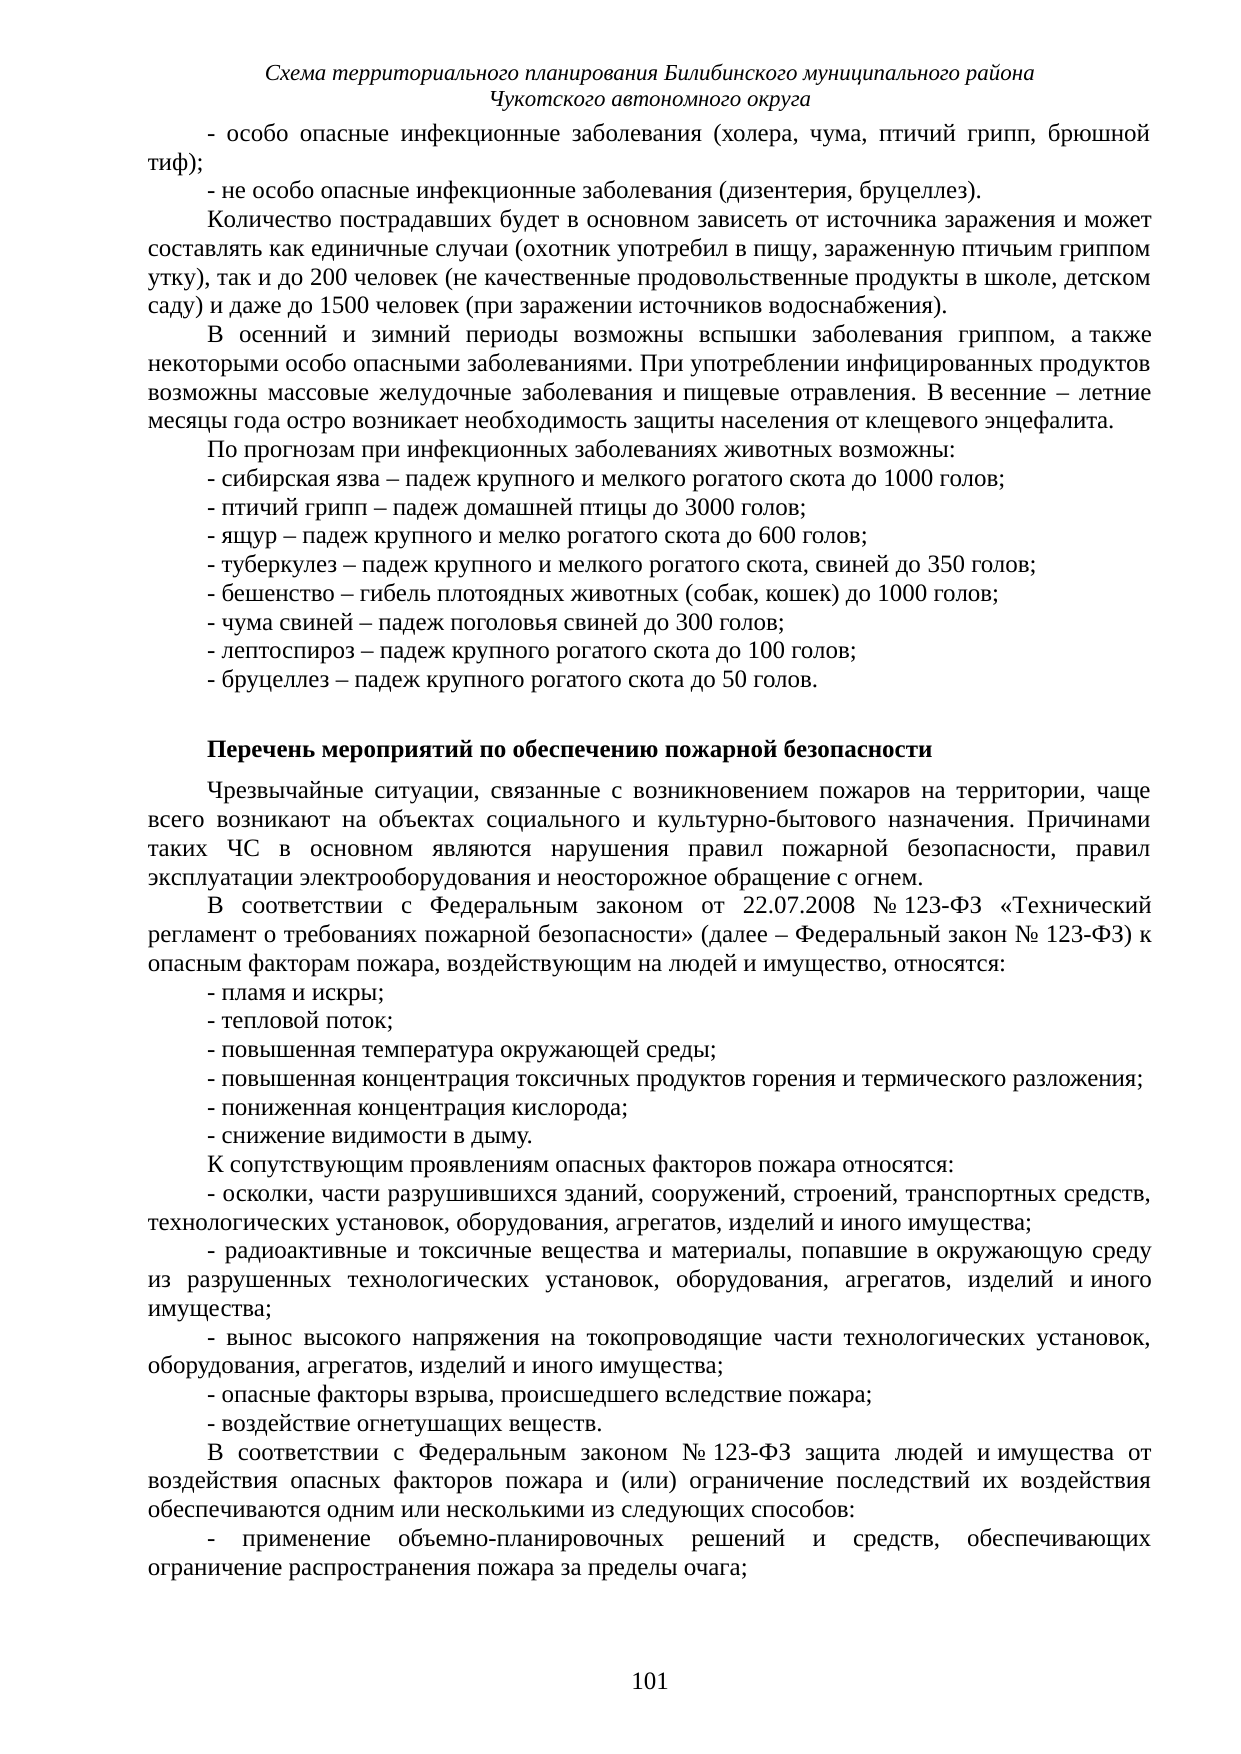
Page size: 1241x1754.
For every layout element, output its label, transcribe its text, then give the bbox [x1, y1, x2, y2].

text Перечень мероприятий по обеспечению пожарной безопасности [148, 734, 1152, 763]
list - ящур – падеж крупного и мелко рогатого скота до 600 голов; [148, 521, 1152, 549]
list - повышенная температура окружающей среды; [148, 1034, 1152, 1063]
text В соответствии с Федеральным законом № 123-ФЗ защита людей и имущества от воздействия опасных факторов пожара и (или) ограничение последствий их воздействия обеспечиваются одним или несколькими из следующих способов: [148, 1437, 1152, 1523]
list - сибирская язва – падеж крупного и мелкого рогатого скота до 1000 голов; [148, 463, 1152, 492]
list - особо опасные инфекционные заболевания (холера, чума, птичий грипп, брюшной тиф); [148, 118, 1152, 176]
list - применение объемно-планировочных решений и средств, обеспечивающих ограничение распространения пожара за пределы очага; [148, 1523, 1152, 1581]
list - лептоспироз – падеж крупного рогатого скота до 100 голов; [148, 636, 1152, 664]
list - пониженная концентрация кислорода; [148, 1092, 1152, 1121]
list - опасные факторы взрыва, происшедшего вследствие пожара; [148, 1379, 1152, 1408]
list - туберкулез – падеж крупного и мелкого рогатого скота, свиней до 350 голов; [148, 549, 1152, 578]
text В осенний и зимний периоды возможны вспышки заболевания гриппом, а также некоторыми особо опасными заболеваниями. При употреблении инфицированных продуктов возможны массовые желудочные заболевания и пищевые отравления. В весенние – летние месяцы года остро возникает необходимость защиты населения от клещевого энцефалита. [148, 319, 1152, 434]
text В соответствии с Федеральным законом от 22.07.2008 № 123-ФЗ «Технический регламент о требованиях пожарной безопасности» (далее – Федеральный закон № 123-ФЗ) к опасным факторам пожара, воздействующим на людей и имущество, относятся: [148, 891, 1152, 977]
text Количество пострадавших будет в основном зависеть от источника заражения и может составлять как единичные случаи (охотник употребил в пищу, зараженную птичьим гриппом утку), так и до 200 человек (не качественные продовольственные продукты в школе, детском саду) и даже до 1500 человек (при заражении источников водоснабжения). [148, 204, 1152, 319]
list - воздействие огнетушащих веществ. [148, 1408, 1152, 1437]
text К сопутствующим проявлениям опасных факторов пожара относятся: [148, 1149, 1152, 1178]
text По прогнозам при инфекционных заболеваниях животных возможны: [148, 434, 1152, 463]
list - повышенная концентрация токсичных продуктов горения и термического разложения; [148, 1063, 1152, 1092]
list - не особо опасные инфекционные заболевания (дизентерия, бруцеллез). [148, 176, 1152, 204]
list - тепловой поток; [148, 1006, 1152, 1034]
list - пламя и искры; [148, 977, 1152, 1006]
list - снижение видимости в дыму. [148, 1121, 1152, 1149]
list - радиоактивные и токсичные вещества и материалы, попавшие в окружающую среду из разрушенных технологических установок, оборудования, агрегатов, изделий и иного имущества; [148, 1236, 1152, 1322]
list - чума свиней – падеж поголовья свиней до 300 голов; [148, 607, 1152, 636]
text Чрезвычайные ситуации, связанные с возникновением пожаров на территории, чаще всего возникают на объектах социального и культурно-бытового назначения. Причинами таких ЧС в основном являются нарушения правил пожарной безопасности, правил эксплуатации электрооборудования и неосторожное обращение с огнем. [148, 776, 1152, 891]
list - осколки, части разрушившихся зданий, сооружений, строений, транспортных средств, технологических установок, оборудования, агрегатов, изделий и иного имущества; [148, 1178, 1152, 1236]
list - вынос высокого напряжения на токопроводящие части технологических установок, оборудования, агрегатов, изделий и иного имущества; [148, 1322, 1152, 1379]
list - птичий грипп – падеж домашней птицы до 3000 голов; [148, 492, 1152, 521]
list - бруцеллез – падеж крупного рогатого скота до 50 голов. [148, 664, 1152, 693]
list - бешенство – гибель плотоядных животных (собак, кошек) до 1000 голов; [148, 578, 1152, 607]
